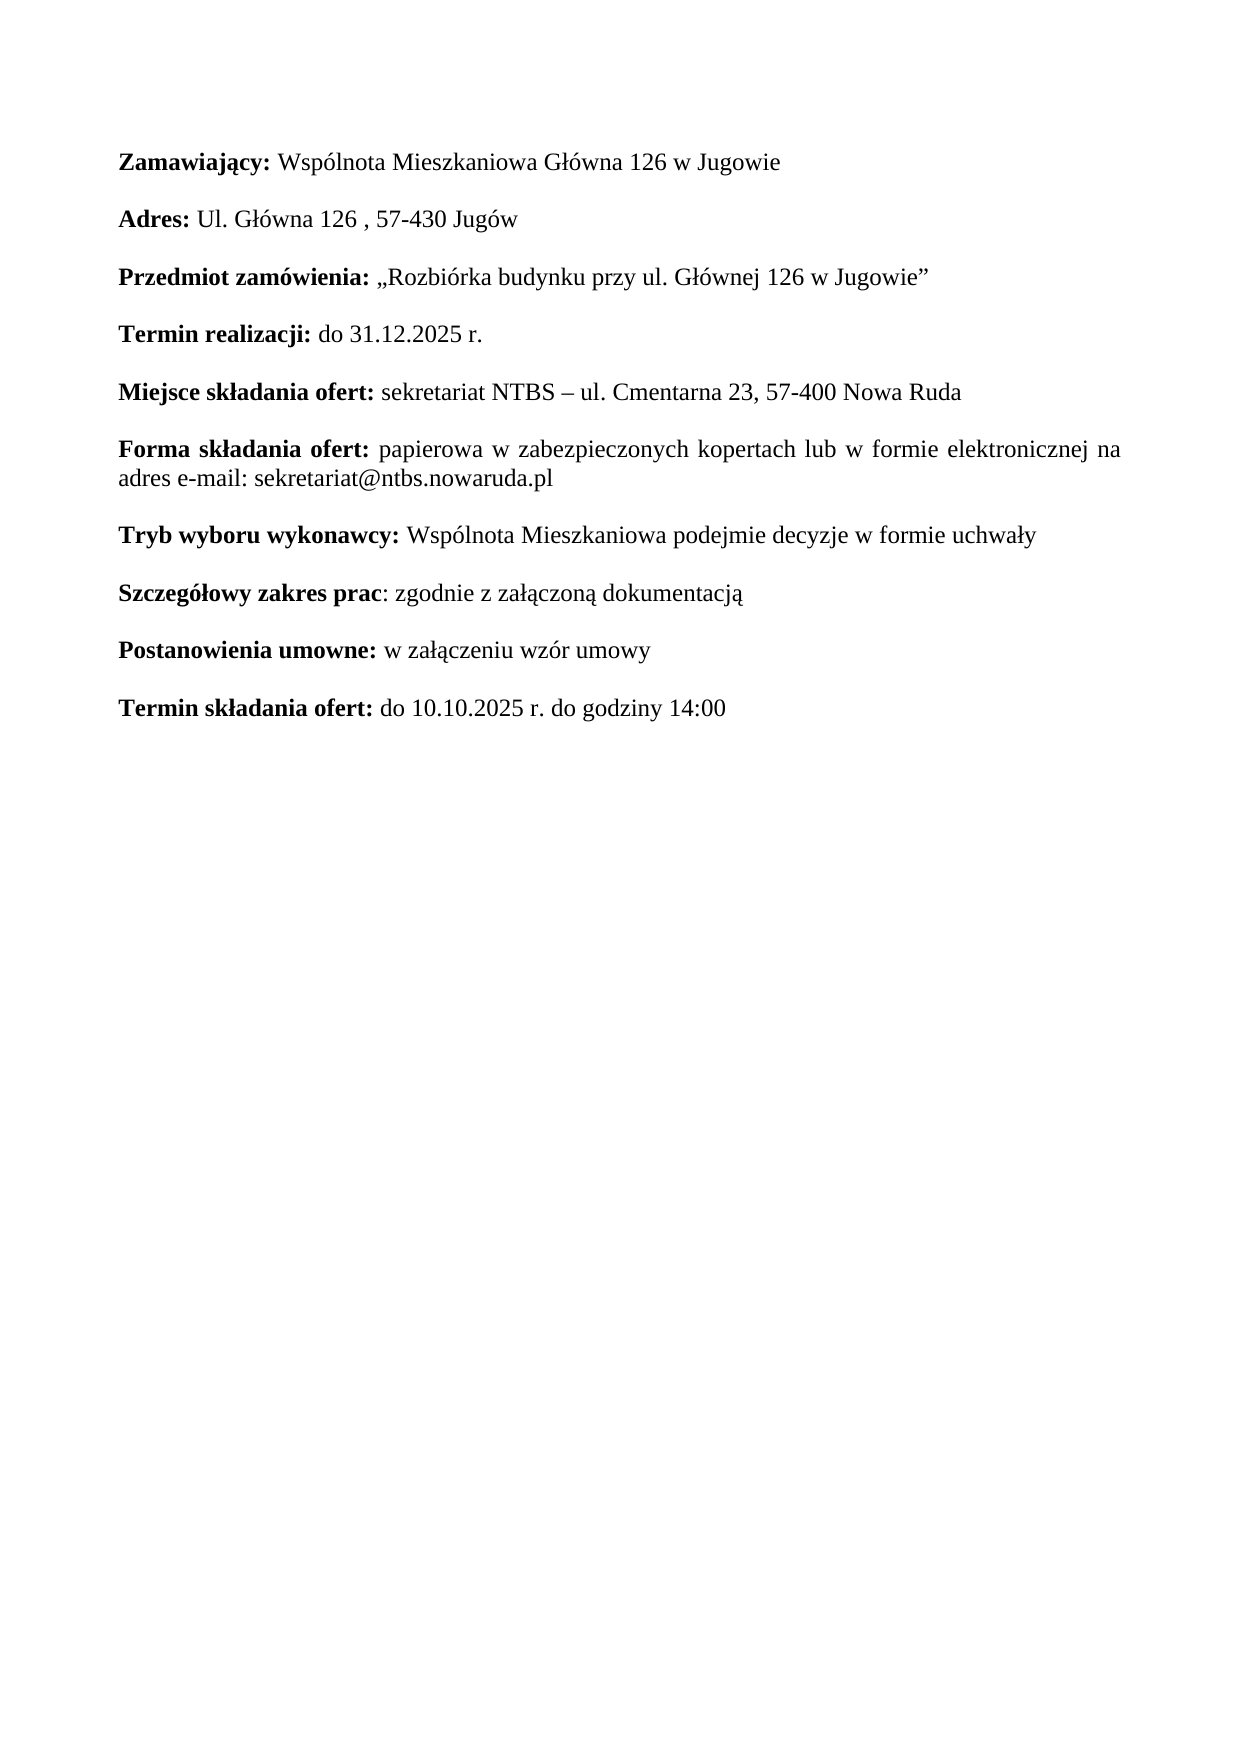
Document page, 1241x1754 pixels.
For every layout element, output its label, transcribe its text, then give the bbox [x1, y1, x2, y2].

text Forma składania ofert: papierowa w zabezpieczonych kopertach lub w formie elektronicznej na adres e-mail: sekretariat@ntbs.nowaruda.pl [118, 434, 1122, 492]
text Miejsce składania ofert: sekretariat NTBS – ul. Cmentarna 23, 57-400 Nowa Ruda [118, 377, 1122, 406]
text Szczegółowy zakres prac: zgodnie z załączoną dokumentacją [118, 578, 1122, 607]
text Termin realizacji: do 31.12.2025 r. [118, 319, 1122, 348]
text Zamawiający: Wspólnota Mieszkaniowa Główna 126 w Jugowie [118, 147, 1122, 176]
text Tryb wyboru wykonawcy: Wspólnota Mieszkaniowa podejmie decyzje w formie uchwały [118, 521, 1122, 549]
text Przedmiot zamówienia: „Rozbiórka budynku przy ul. Głównej 126 w Jugowie” [118, 262, 1122, 291]
text Termin składania ofert: do 10.10.2025 r. do godziny 14:00 [118, 693, 1122, 722]
text Postanowienia umowne: w załączeniu wzór umowy [118, 636, 1122, 664]
text Adres: Ul. Główna 126 , 57-430 Jugów [118, 204, 1122, 233]
